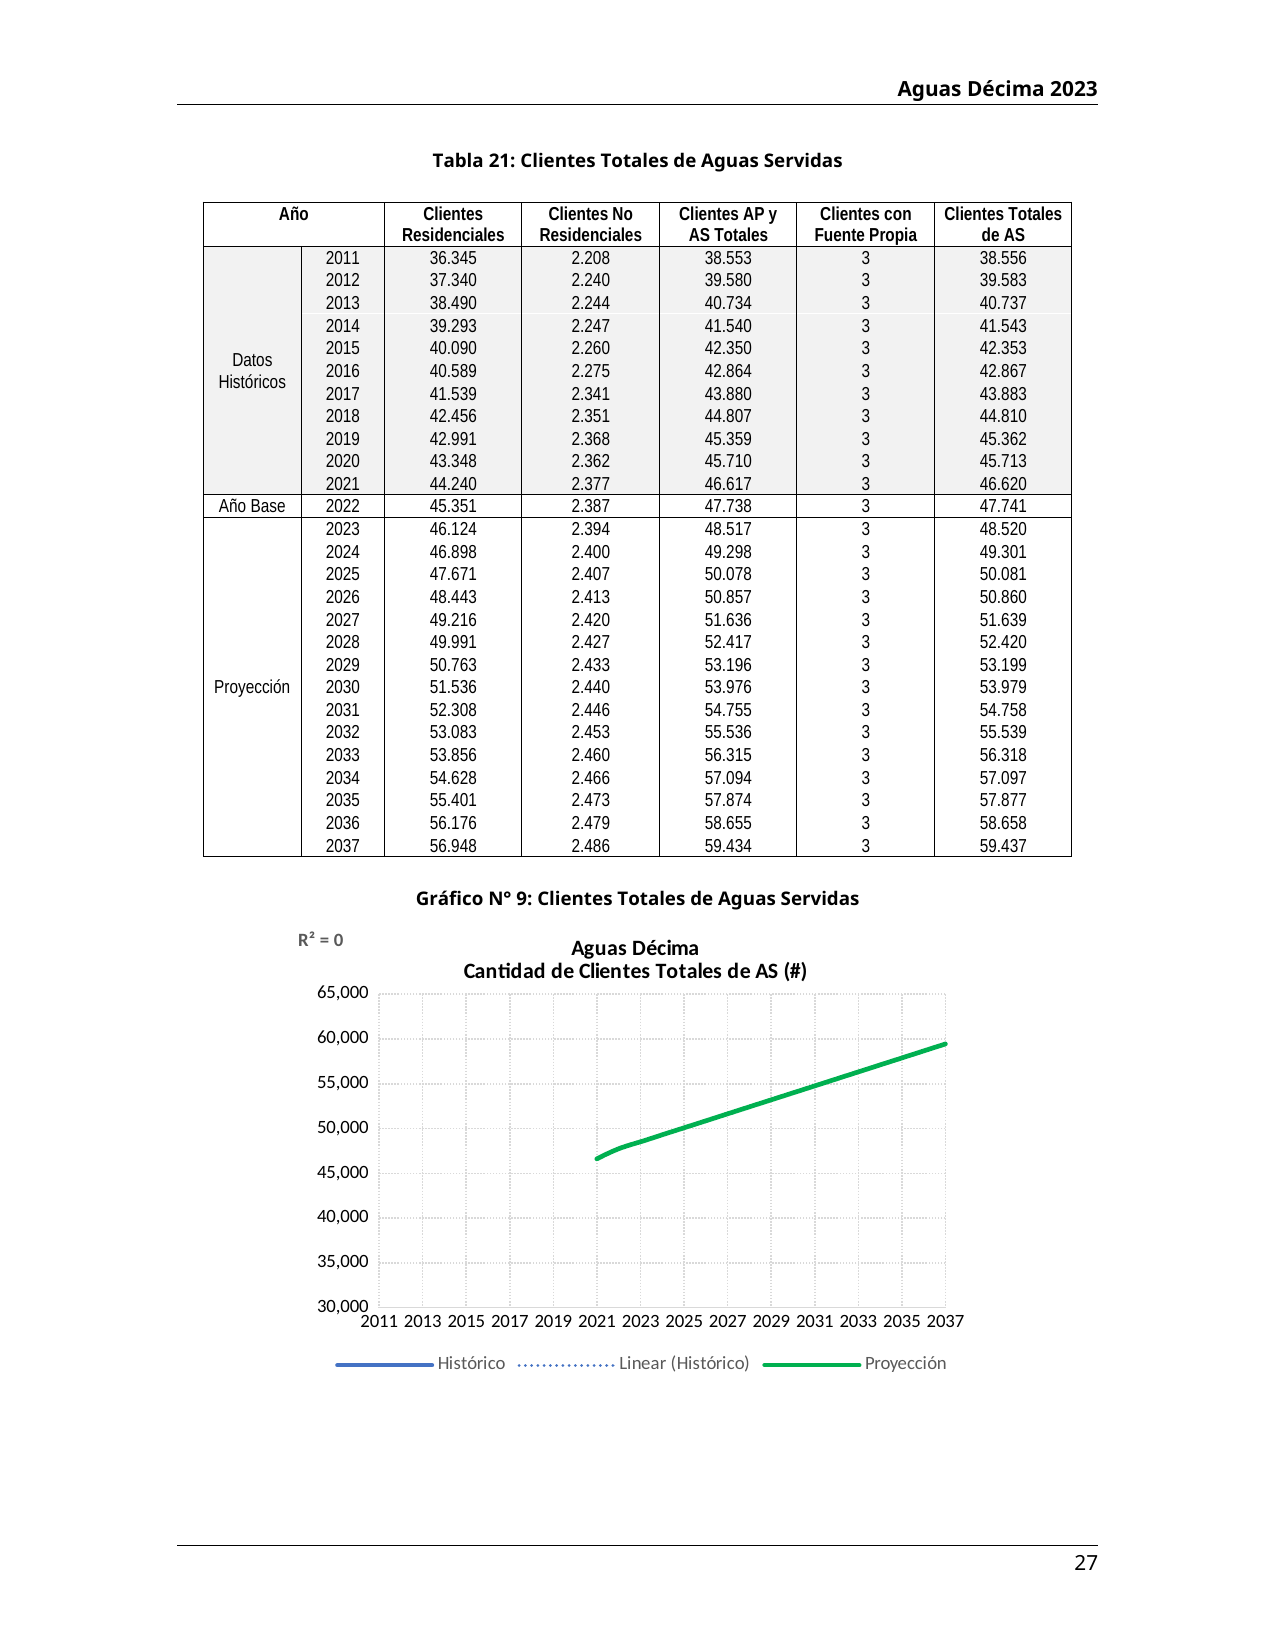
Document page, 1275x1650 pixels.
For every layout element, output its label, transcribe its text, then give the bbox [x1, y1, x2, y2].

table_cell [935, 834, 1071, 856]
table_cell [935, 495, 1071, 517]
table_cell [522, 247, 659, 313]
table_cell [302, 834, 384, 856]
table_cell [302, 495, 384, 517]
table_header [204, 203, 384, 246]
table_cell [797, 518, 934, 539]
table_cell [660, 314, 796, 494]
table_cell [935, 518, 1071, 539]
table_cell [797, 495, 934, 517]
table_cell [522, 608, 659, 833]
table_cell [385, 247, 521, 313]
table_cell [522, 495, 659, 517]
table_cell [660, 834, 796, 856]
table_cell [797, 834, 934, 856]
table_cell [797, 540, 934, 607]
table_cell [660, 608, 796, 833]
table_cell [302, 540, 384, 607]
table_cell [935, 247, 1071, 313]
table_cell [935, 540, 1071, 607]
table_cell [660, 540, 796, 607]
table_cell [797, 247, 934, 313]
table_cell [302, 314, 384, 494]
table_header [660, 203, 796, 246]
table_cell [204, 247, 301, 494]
text Gráfico N° 9: Clientes Totales de Aguas Servidas [177, 886, 1098, 911]
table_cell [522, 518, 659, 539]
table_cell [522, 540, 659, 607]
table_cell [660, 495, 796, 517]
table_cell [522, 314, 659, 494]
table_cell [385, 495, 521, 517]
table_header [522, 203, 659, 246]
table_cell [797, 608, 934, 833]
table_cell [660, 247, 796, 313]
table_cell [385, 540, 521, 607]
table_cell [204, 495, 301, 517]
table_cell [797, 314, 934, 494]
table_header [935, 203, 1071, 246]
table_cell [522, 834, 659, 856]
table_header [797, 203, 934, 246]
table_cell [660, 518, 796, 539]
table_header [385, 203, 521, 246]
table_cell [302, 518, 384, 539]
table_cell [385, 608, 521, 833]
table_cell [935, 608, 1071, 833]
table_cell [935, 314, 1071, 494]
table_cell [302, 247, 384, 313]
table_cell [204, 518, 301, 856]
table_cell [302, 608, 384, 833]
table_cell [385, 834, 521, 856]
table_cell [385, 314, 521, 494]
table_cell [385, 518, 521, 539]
text Tabla 21: Clientes Totales de Aguas Servidas [177, 148, 1098, 173]
